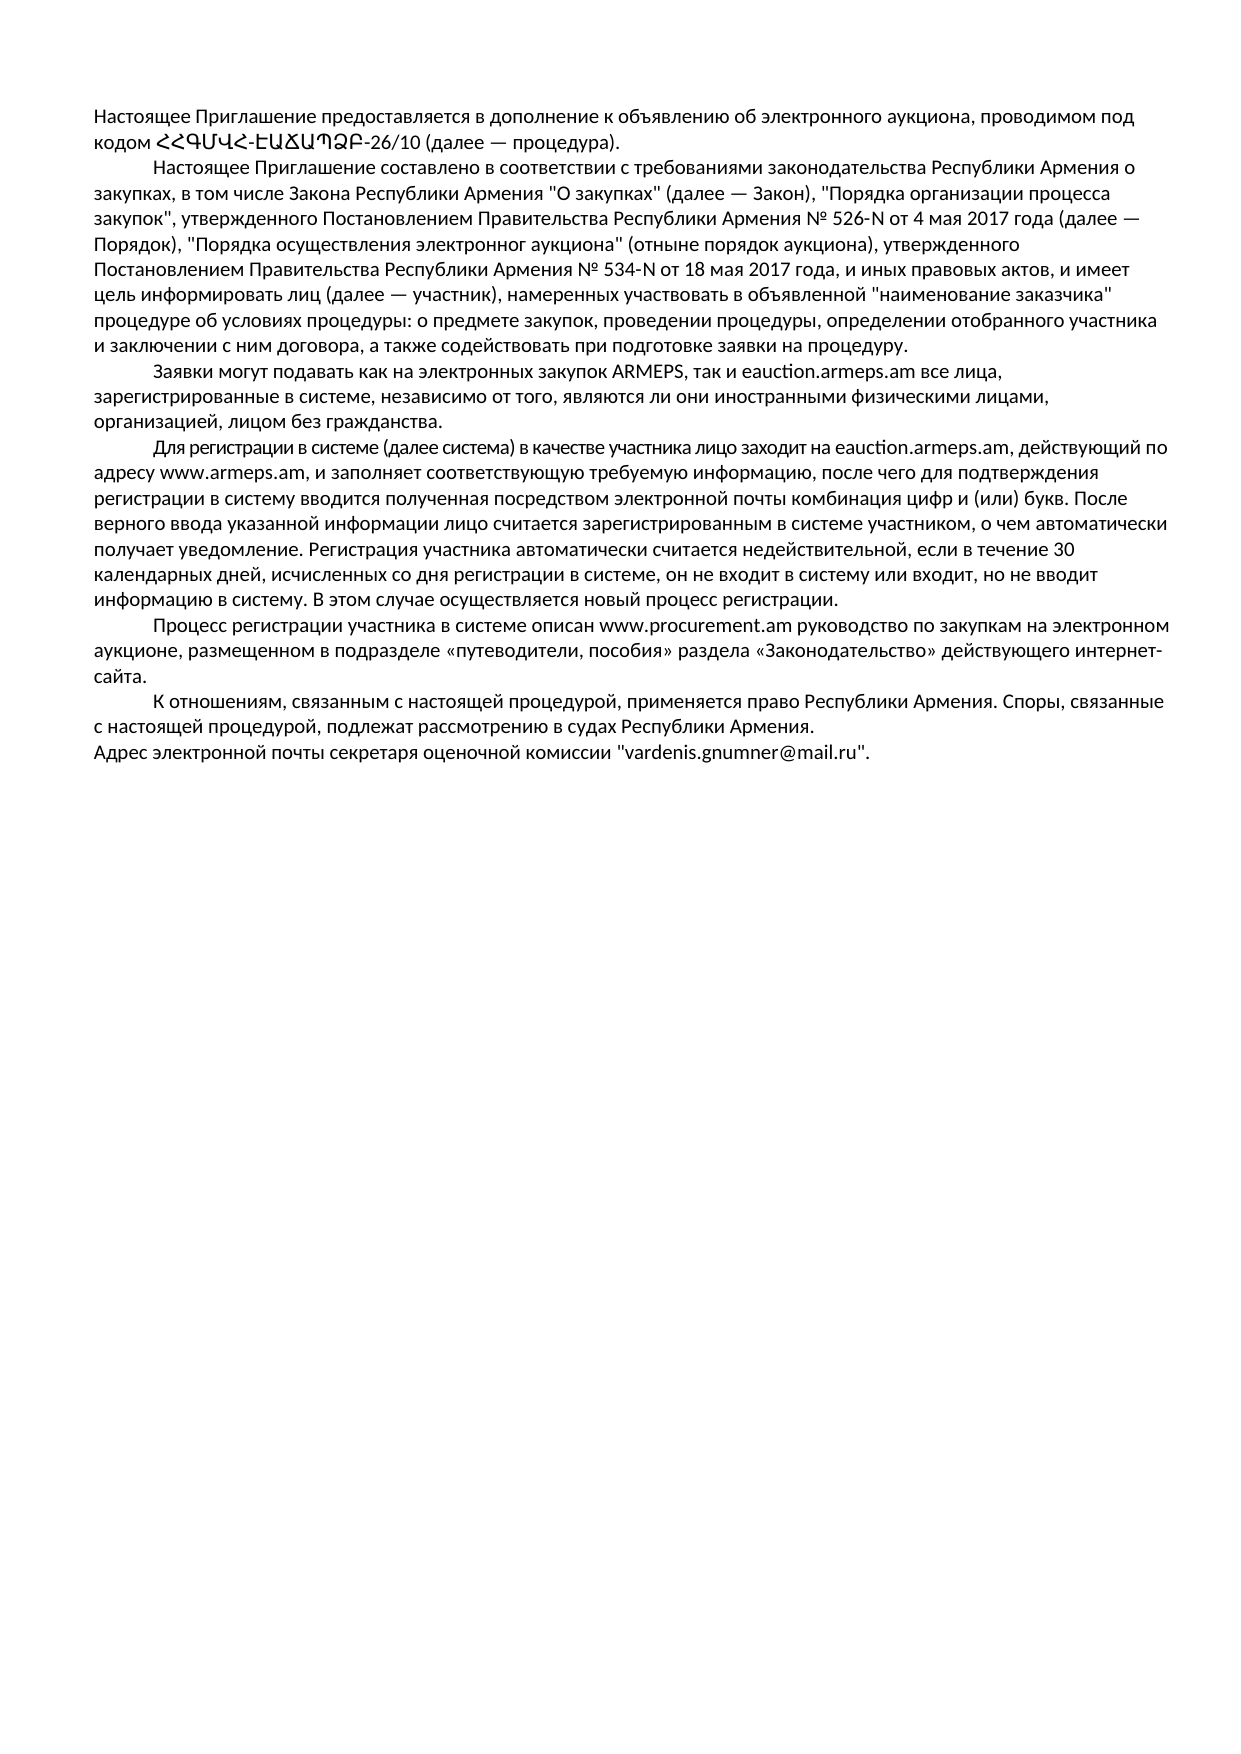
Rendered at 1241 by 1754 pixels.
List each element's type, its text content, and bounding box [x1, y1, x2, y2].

text Заявки могут подавать как на электронных закупок ARMEPS, так и eauction.armeps.am все лица, зарегистрированные в системе, независимо от того, являются ли они иностранными физическими лицами, организацией, лицом без гражданства. [94, 358, 1171, 434]
text Для регистрации в системе (далее система) в качестве участника лицо заходит на eauction.armeps.am, действующий по адресу www.armeps.am, и заполняет соответствующую требуемую информацию, после чего для подтверждения регистрации в систему вводится полученная посредством электронной почты комбинация цифр и (или) букв. После верного ввода указанной информации лицо считается зарегистрированным в системе участником, о чем автоматически получает уведомление. Регистрация участника автоматически считается недействительной, если в течение 30 календарных дней, исчисленных со дня регистрации в системе, он не входит в систему или входит, но не вводит информацию в систему. В этом случае осуществляется новый процесс регистрации. [94, 434, 1171, 612]
text Настоящее Приглашение предоставляется в дополнение к объявлению об электронного аукциона, проводимом под кодом ՀՀԳՄՎՀ-ԷԱՃԱՊՁԲ-26/10 (далее — процедура). [94, 104, 1171, 154]
text Процесс регистрации участника в системе описан www.procurement.am руководство по закупкам на электронном аукционе, размещенном в подразделе «путеводители, пособия» раздела «Законодательство» действующего интернет-сайта. [94, 612, 1171, 688]
text Настоящее Приглашение составлено в соответствии с требованиями законодательства Республики Армения о закупках, в том числе Закона Республики Армения "О закупках" (далее — Закон), "Порядка организации процесса закупок", утвержденного Постановлением Правительства Республики Армения № 526-N от 4 мая 2017 года (далее — Порядок), "Порядка осуществления электронног аукциона" (отныне порядок аукциона), утвержденного Постановлением Правительства Республики Армения № 534-N от 18 мая 2017 года, и иных правовых актов, и имеет цель информировать лиц (далее — участник), намеренных участвовать в объявленной "наименование заказчика" процедуре об условиях процедуры: о предмете закупок, проведении процедуры, определении отобранного участника и заключении с ним договора, а также содействовать при подготовке заявки на процедуру. [94, 154, 1171, 358]
text К отношениям, связанным с настоящей процедурой, применяется право Республики Армения. Споры, связанные с настоящей процедурой, подлежат рассмотрению в судах Республики Армения. [94, 688, 1171, 739]
text Адрес электронной почты секретаря оценочной комиссии "vardenis.gnumner@mail.ru". [94, 739, 1171, 764]
